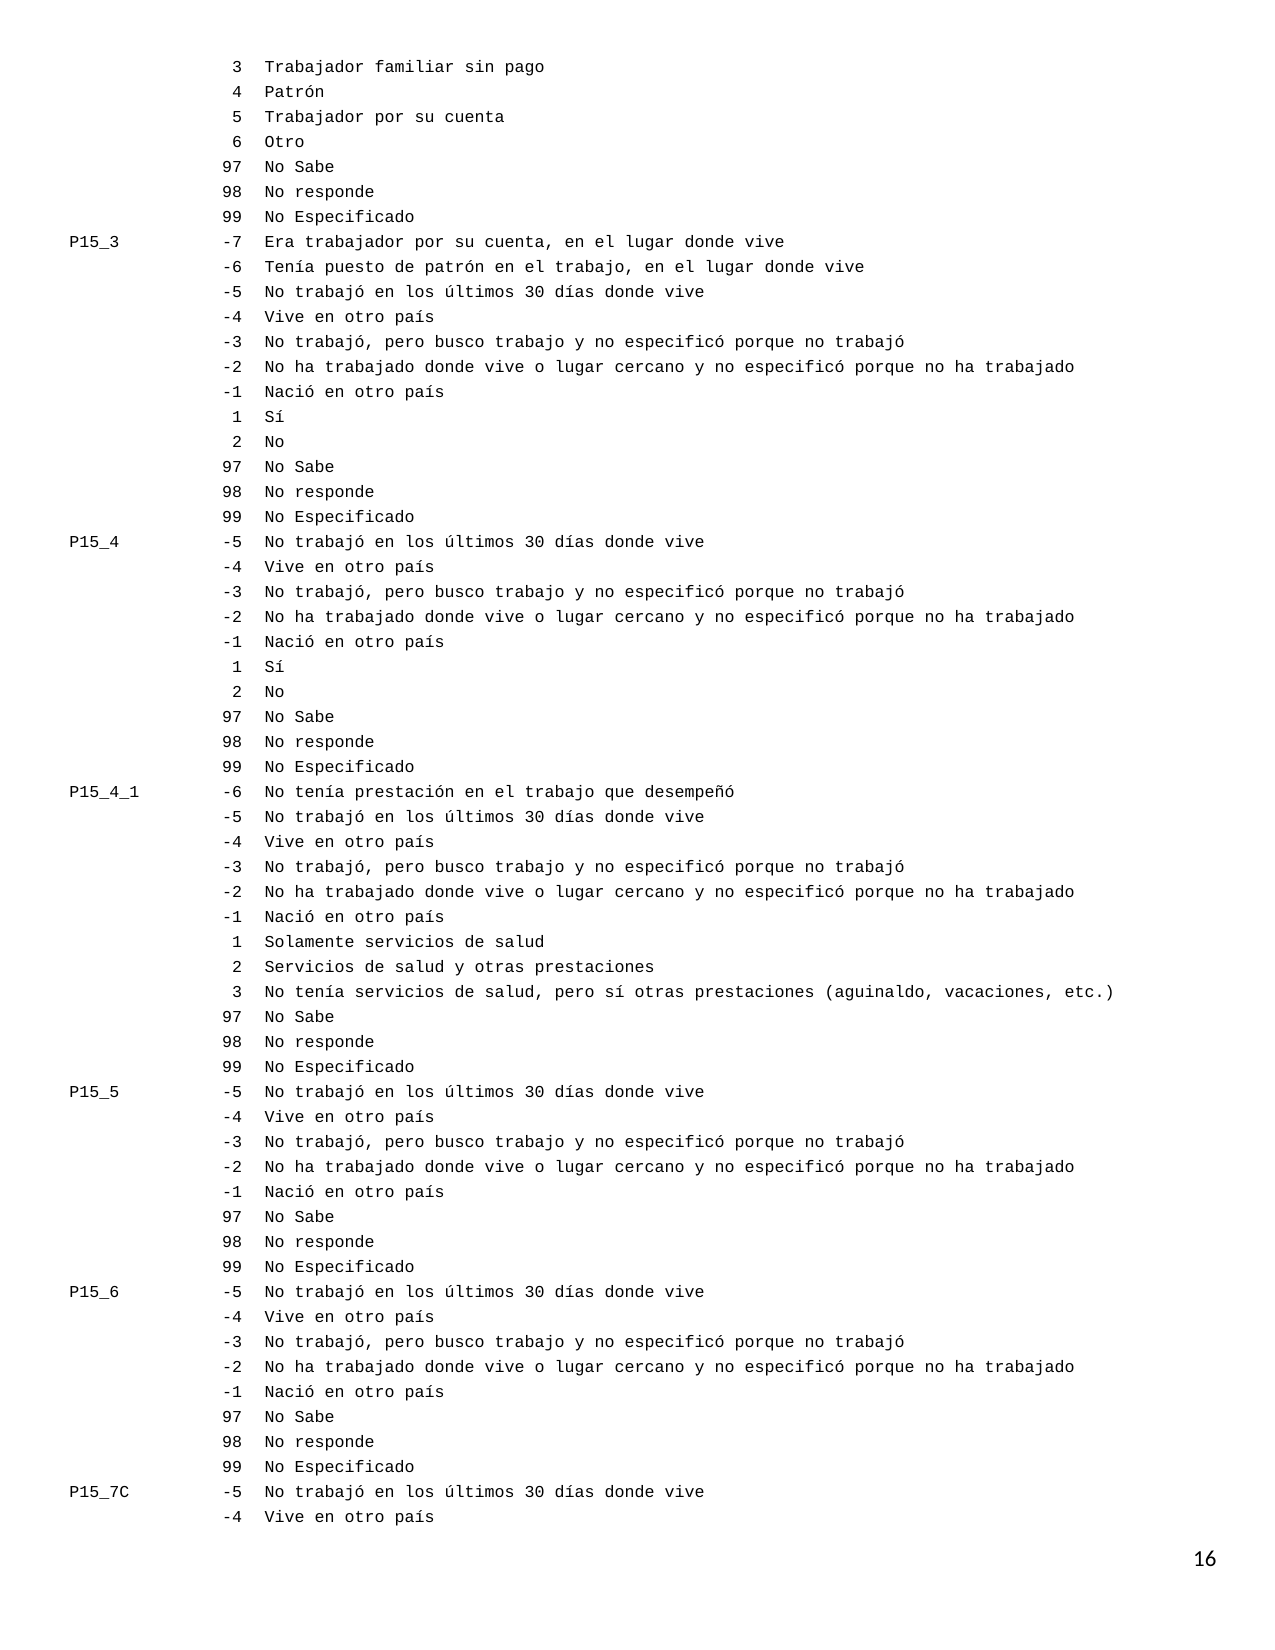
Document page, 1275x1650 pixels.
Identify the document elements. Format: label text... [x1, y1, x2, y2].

table_cell 6 [160, 134, 253, 159]
table_cell Vive en otro país [253, 1509, 1203, 1534]
table_cell -4 [160, 834, 253, 859]
table_cell No trabajó en los últimos 30 días donde vive [253, 534, 1203, 559]
table_cell 98 [160, 484, 253, 509]
table_cell -1 [160, 1184, 253, 1209]
table_cell 99 [160, 1059, 253, 1084]
table_cell 97 [160, 159, 253, 184]
table_cell -5 [160, 1484, 253, 1509]
table_cell Sí [253, 659, 1203, 684]
table_cell -4 [160, 1309, 253, 1334]
table_cell 97 [160, 1209, 253, 1234]
table_cell Nació en otro país [253, 634, 1203, 659]
table_cell No responde [253, 734, 1203, 759]
table_cell No Sabe [253, 1409, 1203, 1434]
table_cell No tenía servicios de salud, pero sí otras prestaciones (aguinaldo, vacaciones, etc.) [253, 984, 1203, 1009]
table_cell 2 [160, 959, 253, 984]
table_cell No ha trabajado donde vive o lugar cercano y no especificó porque no ha trabajado [253, 359, 1203, 384]
table_cell No trabajó en los últimos 30 días donde vive [253, 809, 1203, 834]
table_cell -4 [160, 559, 253, 584]
table_cell -1 [160, 634, 253, 659]
table_cell No trabajó, pero busco trabajo y no especificó porque no trabajó [253, 334, 1203, 359]
table_cell -2 [160, 884, 253, 909]
table_cell 1 [160, 659, 253, 684]
table_cell -2 [160, 1359, 253, 1384]
table_cell Vive en otro país [253, 1109, 1203, 1134]
table_cell -4 [160, 309, 253, 334]
table_cell 97 [160, 709, 253, 734]
table_cell 98 [160, 734, 253, 759]
table_cell Sí [253, 409, 1203, 434]
table_cell Era trabajador por su cuenta, en el lugar donde vive [253, 234, 1203, 259]
table_cell Vive en otro país [253, 559, 1203, 584]
table_cell -4 [160, 1509, 253, 1534]
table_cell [253, 1484, 1203, 1509]
table_cell -5 [160, 1084, 253, 1109]
table_cell 5 [160, 109, 253, 134]
table_cell 97 [160, 1009, 253, 1034]
table_cell -3 [160, 1334, 253, 1359]
table_cell Servicios de salud y otras prestaciones [253, 959, 1203, 984]
table_cell 3 [160, 59, 253, 84]
table_cell 99 [160, 209, 253, 234]
table_cell No Especificado [253, 509, 1203, 534]
table_cell 98 [160, 184, 253, 209]
table_cell No responde [253, 1434, 1203, 1459]
table_cell -1 [160, 384, 253, 409]
table_cell No Sabe [253, 159, 1203, 184]
table_cell P15_7C [58, 1484, 160, 1534]
table_cell P15_3 [58, 234, 160, 534]
table_cell Nació en otro país [253, 1184, 1203, 1209]
table_cell Tenía puesto de patrón en el trabajo, en el lugar donde vive [253, 259, 1203, 284]
table_cell 98 [160, 1234, 253, 1259]
table_cell -6 [160, 259, 253, 284]
table_cell -2 [160, 359, 253, 384]
table_cell Nació en otro país [253, 1384, 1203, 1409]
table_cell 1 [160, 409, 253, 434]
table_cell 98 [160, 1034, 253, 1059]
table_cell No responde [253, 1034, 1203, 1059]
table_cell P15_4_1 [58, 784, 160, 1084]
table_cell -2 [160, 609, 253, 634]
table_cell Nació en otro país [253, 909, 1203, 934]
table_cell -3 [160, 334, 253, 359]
table_cell Patrón [253, 84, 1203, 109]
table_cell -1 [160, 909, 253, 934]
table_cell -3 [160, 1134, 253, 1159]
table_cell P15_5 [58, 1084, 160, 1284]
table_cell Vive en otro país [253, 1309, 1203, 1334]
table_cell -5 [160, 534, 253, 559]
table_cell Trabajador por su cuenta [253, 109, 1203, 134]
table_cell P15_4 [58, 534, 160, 784]
table_cell 4 [160, 84, 253, 109]
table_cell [253, 1359, 1203, 1384]
table_cell 99 [160, 759, 253, 784]
table_cell Solamente servicios de salud [253, 934, 1203, 959]
table_cell 3 [160, 984, 253, 1009]
table_cell No Especificado [253, 1059, 1203, 1084]
table_cell -4 [160, 1109, 253, 1134]
table_cell -6 [160, 784, 253, 809]
table_cell 99 [160, 1459, 253, 1484]
table_cell No responde [253, 184, 1203, 209]
table_cell No ha trabajado donde vive o lugar cercano y no especificó porque no ha trabajado [253, 1159, 1203, 1184]
table_cell No trabajó en los últimos 30 días donde vive [253, 1284, 1203, 1309]
table_cell No trabajó en los últimos 30 días donde vive [253, 1084, 1203, 1109]
table_cell No trabajó, pero busco trabajo y no especificó porque no trabajó [253, 584, 1203, 609]
table_cell No ha trabajado donde vive o lugar cercano y no especificó porque no ha trabajado [253, 884, 1203, 909]
table_cell -2 [160, 1159, 253, 1184]
table_cell 97 [160, 1409, 253, 1434]
table_cell Vive en otro país [253, 309, 1203, 334]
table_cell -3 [160, 584, 253, 609]
table_cell No trabajó, pero busco trabajo y no especificó porque no trabajó [253, 859, 1203, 884]
table_cell No [253, 434, 1203, 459]
table_cell No ha trabajado donde vive o lugar cercano y no especificó porque no ha trabajado [253, 609, 1203, 634]
table_cell 2 [160, 434, 253, 459]
table_cell Otro [253, 134, 1203, 159]
table_cell No Especificado [253, 209, 1203, 234]
table_cell No responde [253, 484, 1203, 509]
table_cell No tenía prestación en el trabajo que desempeñó [253, 784, 1203, 809]
table_cell No Especificado [253, 1459, 1203, 1484]
table_cell -3 [160, 859, 253, 884]
table_cell -5 [160, 1284, 253, 1309]
table_cell No Especificado [253, 759, 1203, 784]
table_cell Vive en otro país [253, 834, 1203, 859]
table_cell No [253, 684, 1203, 709]
table_cell 2 [160, 684, 253, 709]
table_cell Trabajador familiar sin pago [253, 59, 1203, 84]
table_cell P15_6 [58, 1284, 160, 1484]
table_cell -5 [160, 809, 253, 834]
table_cell 1 [160, 934, 253, 959]
table_cell 98 [160, 1434, 253, 1459]
table_cell 99 [160, 1259, 253, 1284]
table_cell No Sabe [253, 459, 1203, 484]
table_cell -1 [160, 1384, 253, 1409]
table_cell No trabajó, pero busco trabajo y no especificó porque no trabajó [253, 1134, 1203, 1159]
table_cell -5 [160, 284, 253, 309]
table_cell No Sabe [253, 1009, 1203, 1034]
table_cell No Sabe [253, 709, 1203, 734]
table_cell 99 [160, 509, 253, 534]
table_cell No Especificado [253, 1259, 1203, 1284]
table_cell No trabajó en los últimos 30 días donde vive [253, 284, 1203, 309]
table_cell No responde [253, 1234, 1203, 1259]
table_cell No Sabe [253, 1209, 1203, 1234]
table_cell -7 [160, 234, 253, 259]
table_cell No trabajó, pero busco trabajo y no especificó porque no trabajó [253, 1334, 1203, 1359]
table_cell 97 [160, 459, 253, 484]
table_cell Nació en otro país [253, 384, 1203, 409]
